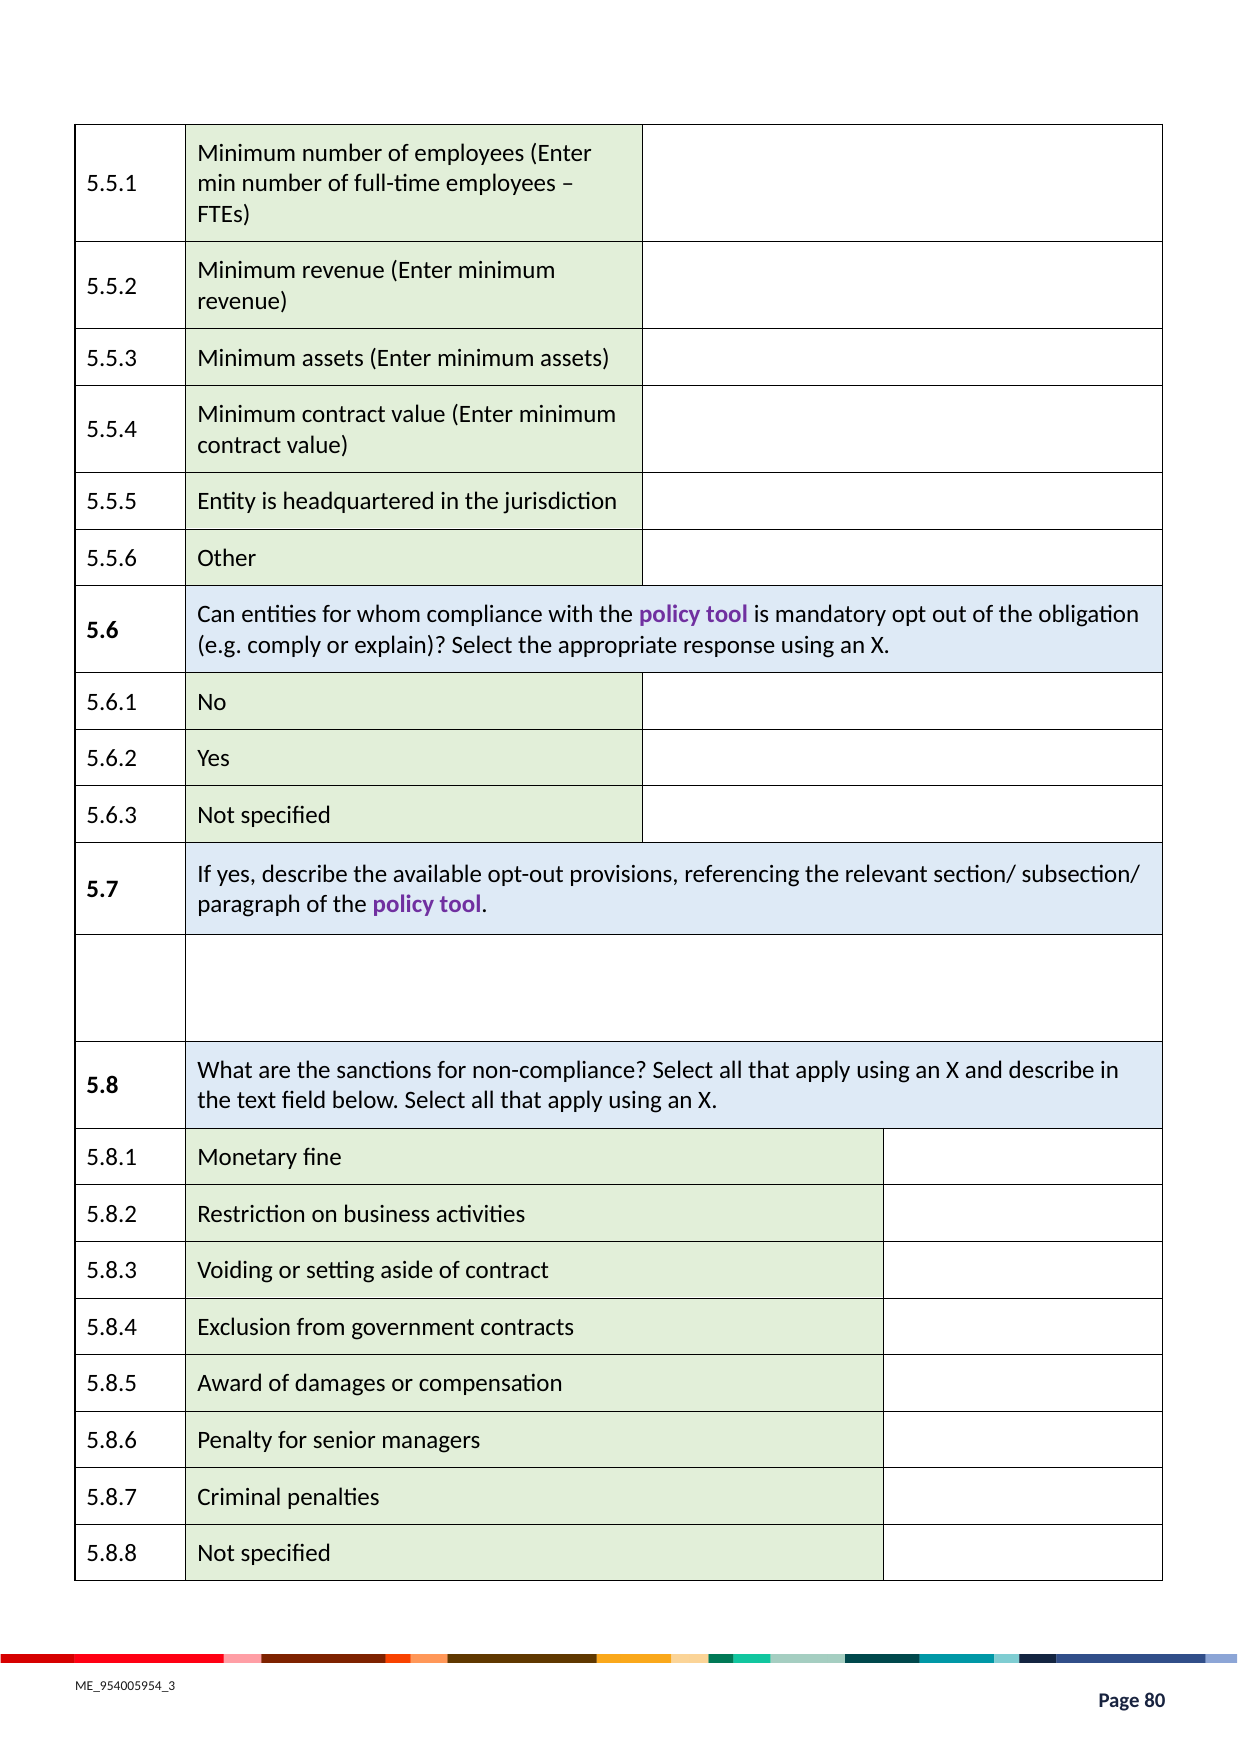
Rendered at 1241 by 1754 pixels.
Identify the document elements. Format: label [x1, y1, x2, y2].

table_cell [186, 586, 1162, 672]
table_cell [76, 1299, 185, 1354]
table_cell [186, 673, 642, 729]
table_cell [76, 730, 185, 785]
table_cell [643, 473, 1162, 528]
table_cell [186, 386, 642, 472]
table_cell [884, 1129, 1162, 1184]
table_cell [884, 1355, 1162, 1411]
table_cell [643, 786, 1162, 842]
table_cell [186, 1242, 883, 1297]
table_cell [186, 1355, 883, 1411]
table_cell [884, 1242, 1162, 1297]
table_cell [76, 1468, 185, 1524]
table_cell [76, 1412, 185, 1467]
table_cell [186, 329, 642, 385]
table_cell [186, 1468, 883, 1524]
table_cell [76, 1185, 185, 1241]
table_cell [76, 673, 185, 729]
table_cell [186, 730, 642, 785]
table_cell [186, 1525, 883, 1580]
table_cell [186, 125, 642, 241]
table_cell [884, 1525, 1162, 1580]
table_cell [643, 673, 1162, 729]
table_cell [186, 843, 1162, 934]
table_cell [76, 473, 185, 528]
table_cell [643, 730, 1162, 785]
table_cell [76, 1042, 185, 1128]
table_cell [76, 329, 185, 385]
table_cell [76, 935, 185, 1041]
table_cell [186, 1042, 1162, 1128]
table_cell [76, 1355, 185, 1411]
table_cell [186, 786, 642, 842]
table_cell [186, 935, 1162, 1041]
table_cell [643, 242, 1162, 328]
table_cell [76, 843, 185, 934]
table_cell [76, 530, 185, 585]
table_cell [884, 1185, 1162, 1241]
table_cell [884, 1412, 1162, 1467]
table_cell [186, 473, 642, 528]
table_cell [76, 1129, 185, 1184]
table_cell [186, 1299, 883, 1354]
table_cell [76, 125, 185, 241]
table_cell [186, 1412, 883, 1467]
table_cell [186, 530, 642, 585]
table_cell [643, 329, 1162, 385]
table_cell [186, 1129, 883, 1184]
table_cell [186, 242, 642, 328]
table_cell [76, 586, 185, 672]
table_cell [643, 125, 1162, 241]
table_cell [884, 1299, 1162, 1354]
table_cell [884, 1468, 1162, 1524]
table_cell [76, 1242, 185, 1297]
picture [0, 1654, 1236, 1663]
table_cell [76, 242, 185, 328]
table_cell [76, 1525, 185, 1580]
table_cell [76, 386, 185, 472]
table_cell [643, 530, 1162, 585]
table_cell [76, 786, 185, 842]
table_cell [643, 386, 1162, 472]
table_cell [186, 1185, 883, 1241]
